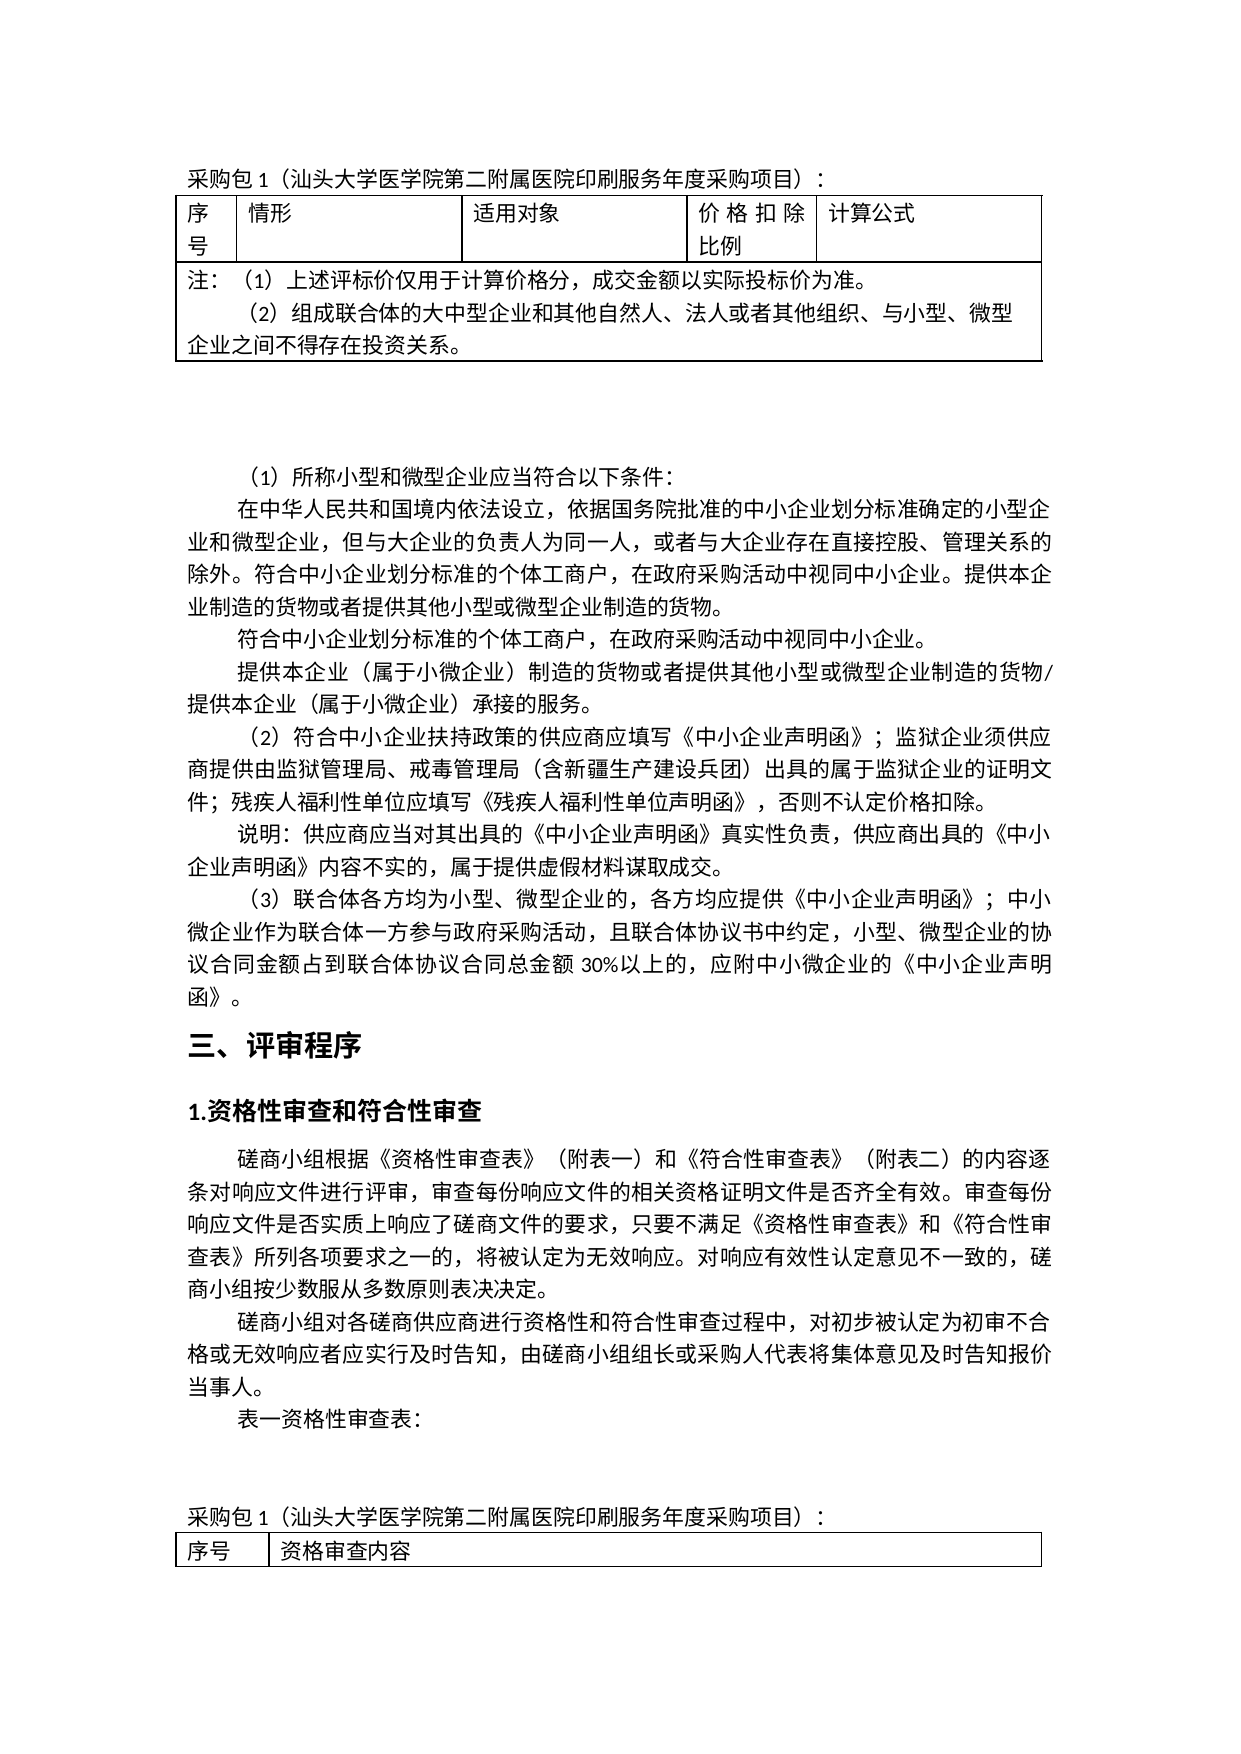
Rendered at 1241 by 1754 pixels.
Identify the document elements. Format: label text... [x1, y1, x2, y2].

text 采购包1（汕头大学医学院第二附属医院印刷服务年度采购项目）： [187, 162, 1053, 194]
text （3）联合体各方均为小型、微型企业的，各方均应提供《中小企业声明函》；中小微企业作为联合体一方参与政府采购活动，且联合体协议书中约定，小型、微型企业的协议合同金额占到联合体协议合同总金额30%以上的，应附中小微企业的《中小企业声明函》。 [187, 882, 1053, 1012]
text 表一资格性审查表： [187, 1402, 1053, 1434]
text 符合中小企业划分标准的个体工商户，在政府采购活动中视同中小企业。 [187, 622, 1053, 654]
text 磋商小组根据《资格性审查表》（附表一）和《符合性审查表》（附表二）的内容逐条对响应文件进行评审，审查每份响应文件的相关资格证明文件是否齐全有效。审查每份响应文件是否实质上响应了磋商文件的要求，只要不满足《资格性审查表》和《符合性审查表》所列各项要求之一的，将被认定为无效响应。对响应有效性认定意见不一致的，磋商小组按少数服从多数原则表决决定。 [187, 1142, 1053, 1304]
text 采购包1（汕头大学医学院第二附属医院印刷服务年度采购项目）： [187, 1499, 1053, 1532]
text 在中华人民共和国境内依法设立，依据国务院批准的中小企业划分标准确定的小型企业和微型企业，但与大企业的负责人为同一人，或者与大企业存在直接控股、管理关系的除外。符合中小企业划分标准的个体工商户，在政府采购活动中视同中小企业。提供本企业制造的货物或者提供其他小型或微型企业制造的货物。 [187, 492, 1053, 622]
text 磋商小组对各磋商供应商进行资格性和符合性审查过程中，对初步被认定为初审不合格或无效响应者应实行及时告知，由磋商小组组长或采购人代表将集体意见及时告知报价当事人。 [187, 1304, 1053, 1402]
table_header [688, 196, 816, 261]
text 说明：供应商应当对其出具的《中小企业声明函》真实性负责，供应商出具的《中小企业声明函》内容不实的，属于提供虚假材料谋取成交。 [187, 817, 1053, 882]
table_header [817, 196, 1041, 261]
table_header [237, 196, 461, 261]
text 提供本企业（属于小微企业）制造的货物或者提供其他小型或微型企业制造的货物/提供本企业（属于小微企业）承接的服务。 [187, 654, 1053, 719]
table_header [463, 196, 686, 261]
text （2）符合中小企业扶持政策的供应商应填写《中小企业声明函》；监狱企业须供应商提供由监狱管理局、戒毒管理局（含新疆生产建设兵团）出具的属于监狱企业的证明文件；残疾人福利性单位应填写《残疾人福利性单位声明函》，否则不认定价格扣除。 [187, 719, 1053, 817]
text 1.资格性审查和符合性审查 [187, 1077, 1053, 1142]
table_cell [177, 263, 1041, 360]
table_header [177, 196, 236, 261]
text （1）所称小型和微型企业应当符合以下条件： [187, 459, 1053, 492]
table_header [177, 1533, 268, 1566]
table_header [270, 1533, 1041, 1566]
text 三、评审程序 [187, 1012, 1053, 1077]
